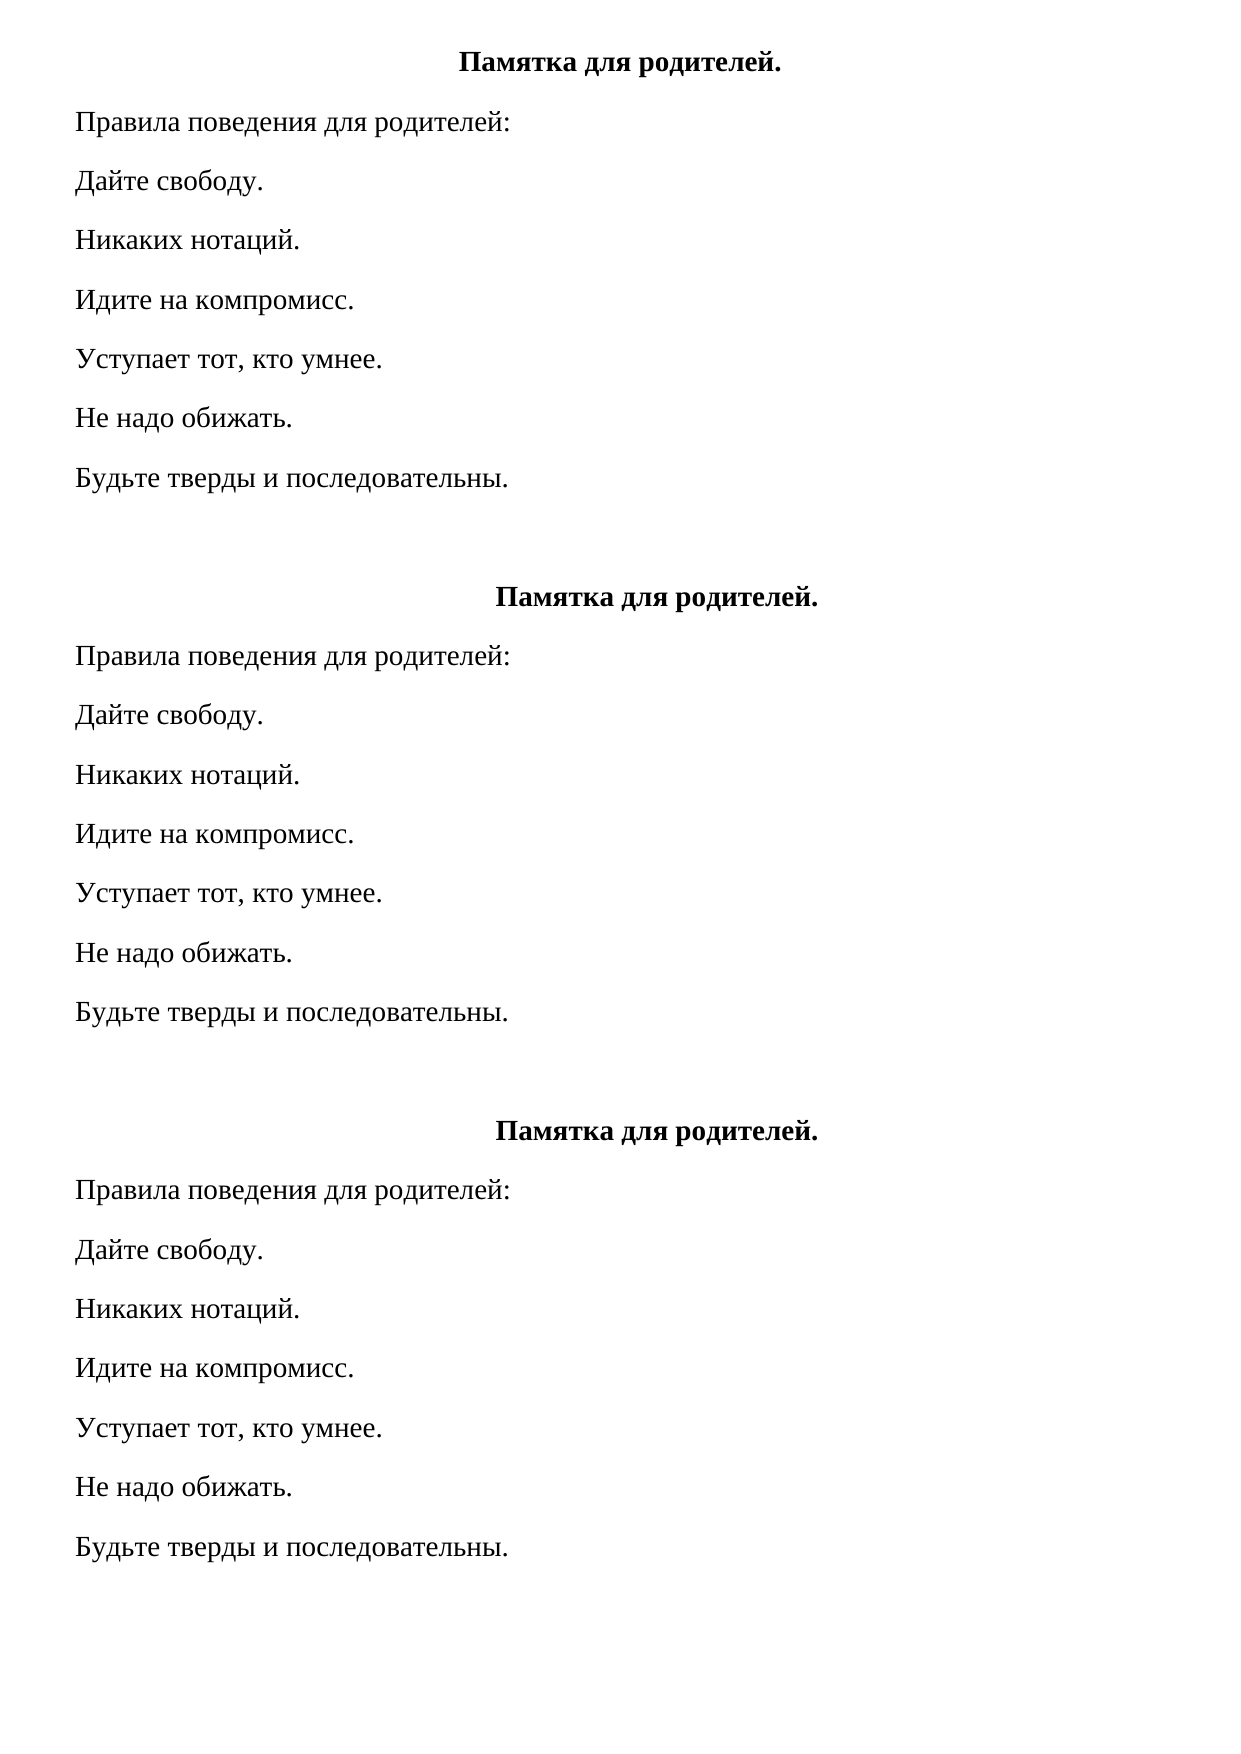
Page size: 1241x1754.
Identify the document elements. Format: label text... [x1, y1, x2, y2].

text Не надо обижать. [75, 1469, 1165, 1503]
text Не надо обижать. [75, 935, 1165, 968]
text Дайте свободу. [75, 163, 1165, 197]
text Будьте тверды и последовательны. [75, 994, 1165, 1028]
text Дайте свободу. [75, 697, 1165, 731]
text Дайте свободу. [75, 1232, 1165, 1265]
text Уступает тот, кто умнее. [75, 341, 1165, 375]
text Правила поведения для родителей: [75, 1172, 1165, 1206]
text Будьте тверды и последовательны. [75, 460, 1165, 493]
text Никаких нотаций. [75, 757, 1165, 790]
text Уступает тот, кто умнее. [75, 1410, 1165, 1443]
text Идите на компромисс. [75, 1351, 1165, 1384]
text Памятка для родителей. [75, 44, 1165, 78]
text Правила поведения для родителей: [75, 104, 1165, 137]
text Идите на компромисс. [75, 282, 1165, 315]
text Будьте тверды и последовательны. [75, 1529, 1165, 1562]
text Никаких нотаций. [75, 222, 1165, 256]
text Уступает тот, кто умнее. [75, 876, 1165, 909]
text Никаких нотаций. [75, 1291, 1165, 1325]
text Правила поведения для родителей: [75, 638, 1165, 672]
text Не надо обижать. [75, 401, 1165, 434]
text Идите на компромисс. [75, 816, 1165, 850]
text Памятка для родителей. [75, 579, 1165, 612]
text Памятка для родителей. [75, 1113, 1165, 1147]
